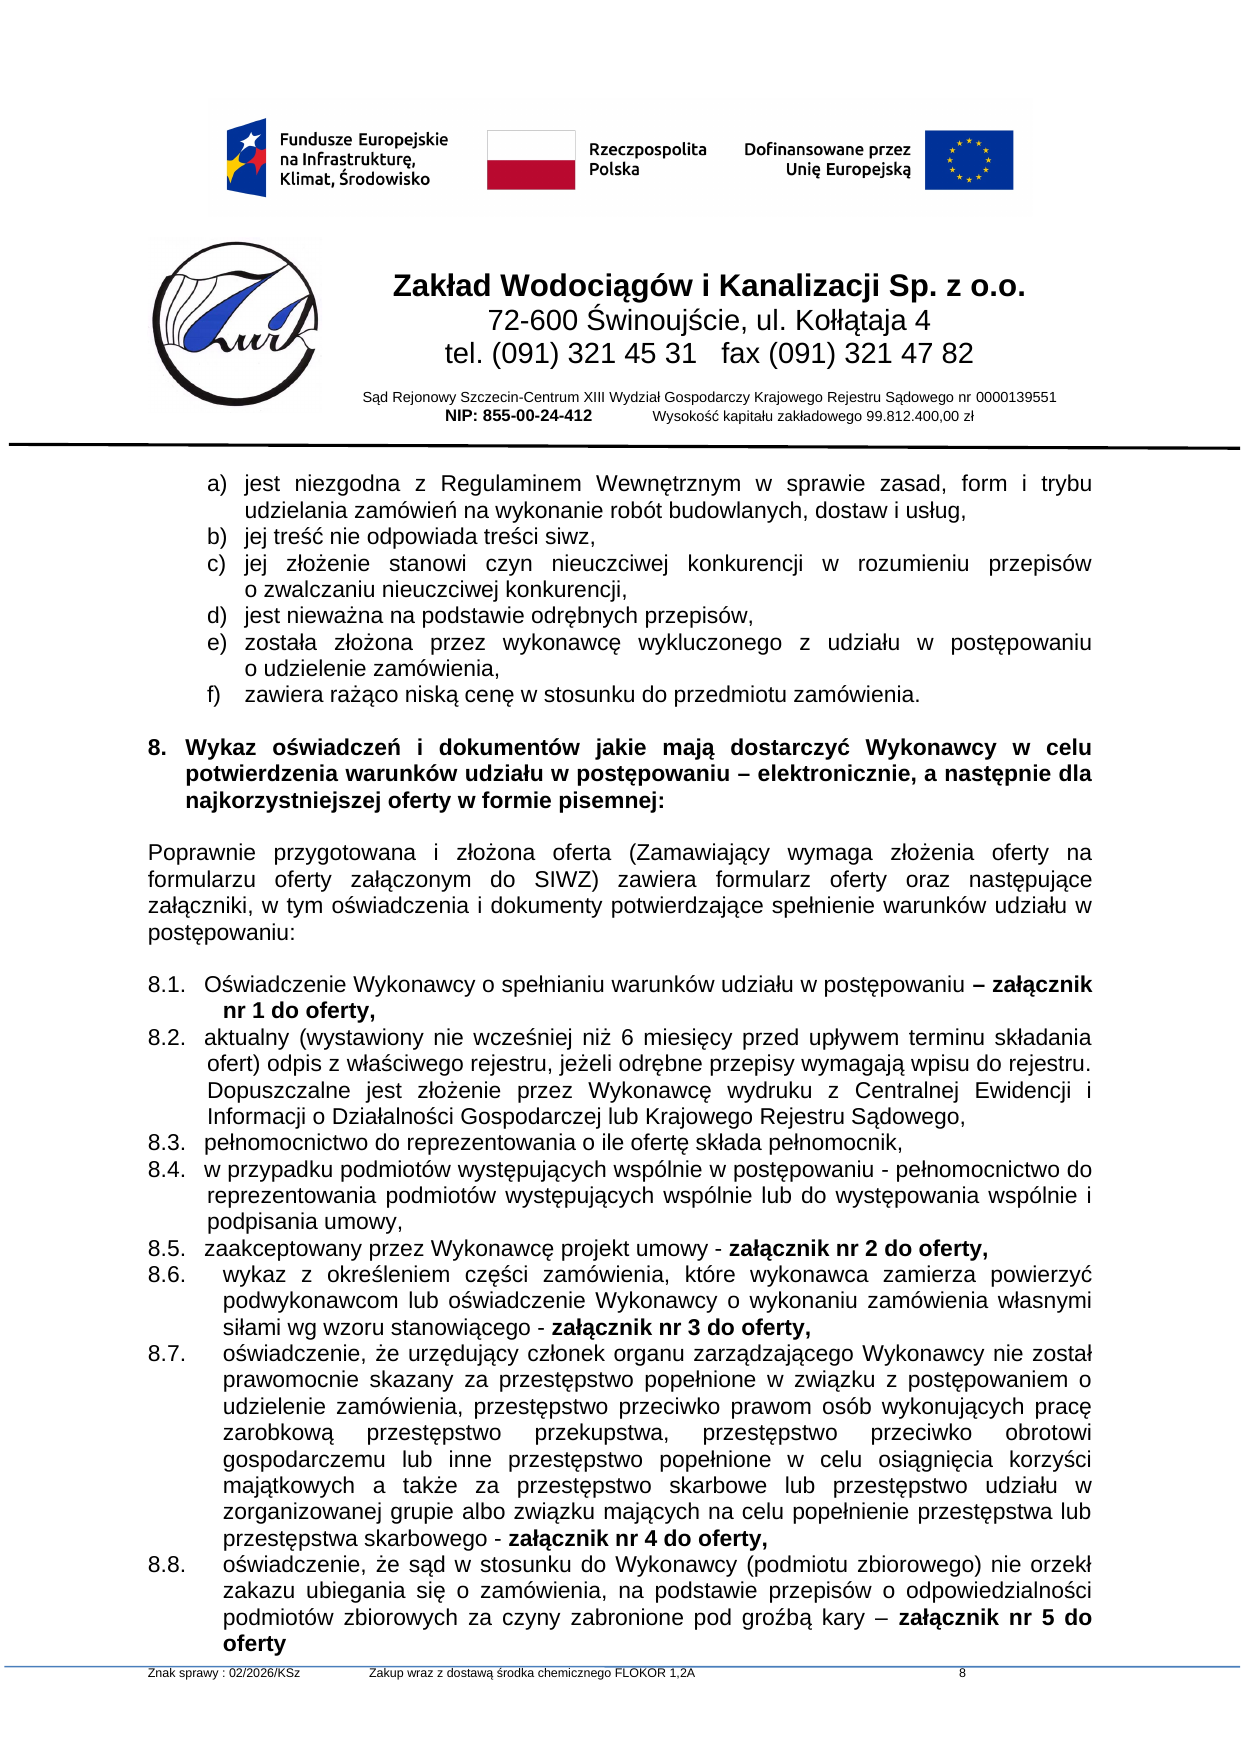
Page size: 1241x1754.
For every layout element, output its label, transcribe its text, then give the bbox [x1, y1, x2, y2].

picture [147, 237, 323, 413]
list jest niezgodna z Regulaminem Wewnętrznym w sprawie zasad, form i trybu udzielania zamówień na wykonanie robót budowlanych, dostaw i usług, [207, 470, 1092, 523]
list oświadczenie, że sąd w stosunku do Wykonawcy (podmiotu zbiorowego) nie orzekł zakazu ubiegania się o zamówienia, na podstawie przepisów o odpowiedzialności podmiotów zbiorowych za czyny zabronione pod groźbą kary – załącznik nr 5 do oferty [148, 1551, 1092, 1656]
list pełnomocnictwo do reprezentowania o ile ofertę składa pełnomocnik, [148, 1129, 1092, 1156]
list zawiera rażąco niską cenę w stosunku do przedmiotu zamówienia. [207, 681, 1092, 708]
list Wykaz oświadczeń i dokumentów jakie mają dostarczyć Wykonawcy w celu potwierdzenia warunków udziału w postępowaniu – elektronicznie, a następnie dla najkorzystniejszej oferty w formie pisemnej: [148, 734, 1092, 813]
list jej złożenie stanowi czyn nieuczciwej konkurencji w rozumieniu przepisów o zwalczaniu nieuczciwej konkurencji, [207, 549, 1092, 602]
text Poprawnie przygotowana i złożona oferta (Zamawiający wymaga złożenia oferty na formularzu oferty załączonym do SIWZ) zawiera formularz oferty oraz następujące załączniki, w tym oświadczenia i dokumenty potwierdzające spełnienie warunków udziału w postępowaniu: [148, 839, 1092, 945]
list w przypadku podmiotów występujących wspólnie w postępowaniu - pełnomocnictwo do reprezentowania podmiotów występujących wspólnie lub do występowania wspólnie i podpisania umowy, [148, 1156, 1092, 1235]
list została złożona przez wykonawcę wykluczonego z udziału w postępowaniu o udzielenie zamówienia, [207, 628, 1092, 681]
list aktualny (wystawiony nie wcześniej niż 6 miesięcy przed upływem terminu składania ofert) odpis z właściwego rejestru, jeżeli odrębne przepisy wymagają wpisu do rejestru. Dopuszczalne jest złożenie przez Wykonawcę wydruku z Centralnej Ewidencji i Informacji o Działalności Gospodarczej lub Krajowego Rejestru Sądowego, [148, 1024, 1092, 1129]
list wykaz z określeniem części zamówienia, które wykonawca zamierza powierzyć podwykonawcom lub oświadczenie Wykonawcy o wykonaniu zamówienia własnymi siłami wg wzoru stanowiącego - załącznik nr 3 do oferty, [148, 1261, 1092, 1340]
list jej treść nie odpowiada treści siwz, [207, 523, 1092, 549]
list zaakceptowany przez Wykonawcę projekt umowy - załącznik nr 2 do oferty, [148, 1235, 1092, 1261]
list oświadczenie, że urzędujący członek organu zarządzającego Wykonawcy nie został prawomocnie skazany za przestępstwo popełnione w związku z postępowaniem o udzielenie zamówienia, przestępstwo przeciwko prawom osób wykonujących pracę zarobkową przestępstwo przekupstwa, przestępstwo przeciwko obrotowi gospodarczemu lub inne przestępstwo popełnione w celu osiągnięcia korzyści majątkowych a także za przestępstwo skarbowe lub przestępstwo udziału w zorganizowanej grupie albo związku mających na celu popełnienie przestępstwa lub przestępstwa skarbowego - załącznik nr 4 do oferty, [148, 1340, 1092, 1551]
list jest nieważna na podstawie odrębnych przepisów, [207, 602, 1092, 628]
list Oświadczenie Wykonawcy o spełnianiu warunków udziału w postępowaniu – załącznik nr 1 do oferty, [148, 971, 1092, 1024]
picture [207, 98, 1033, 217]
